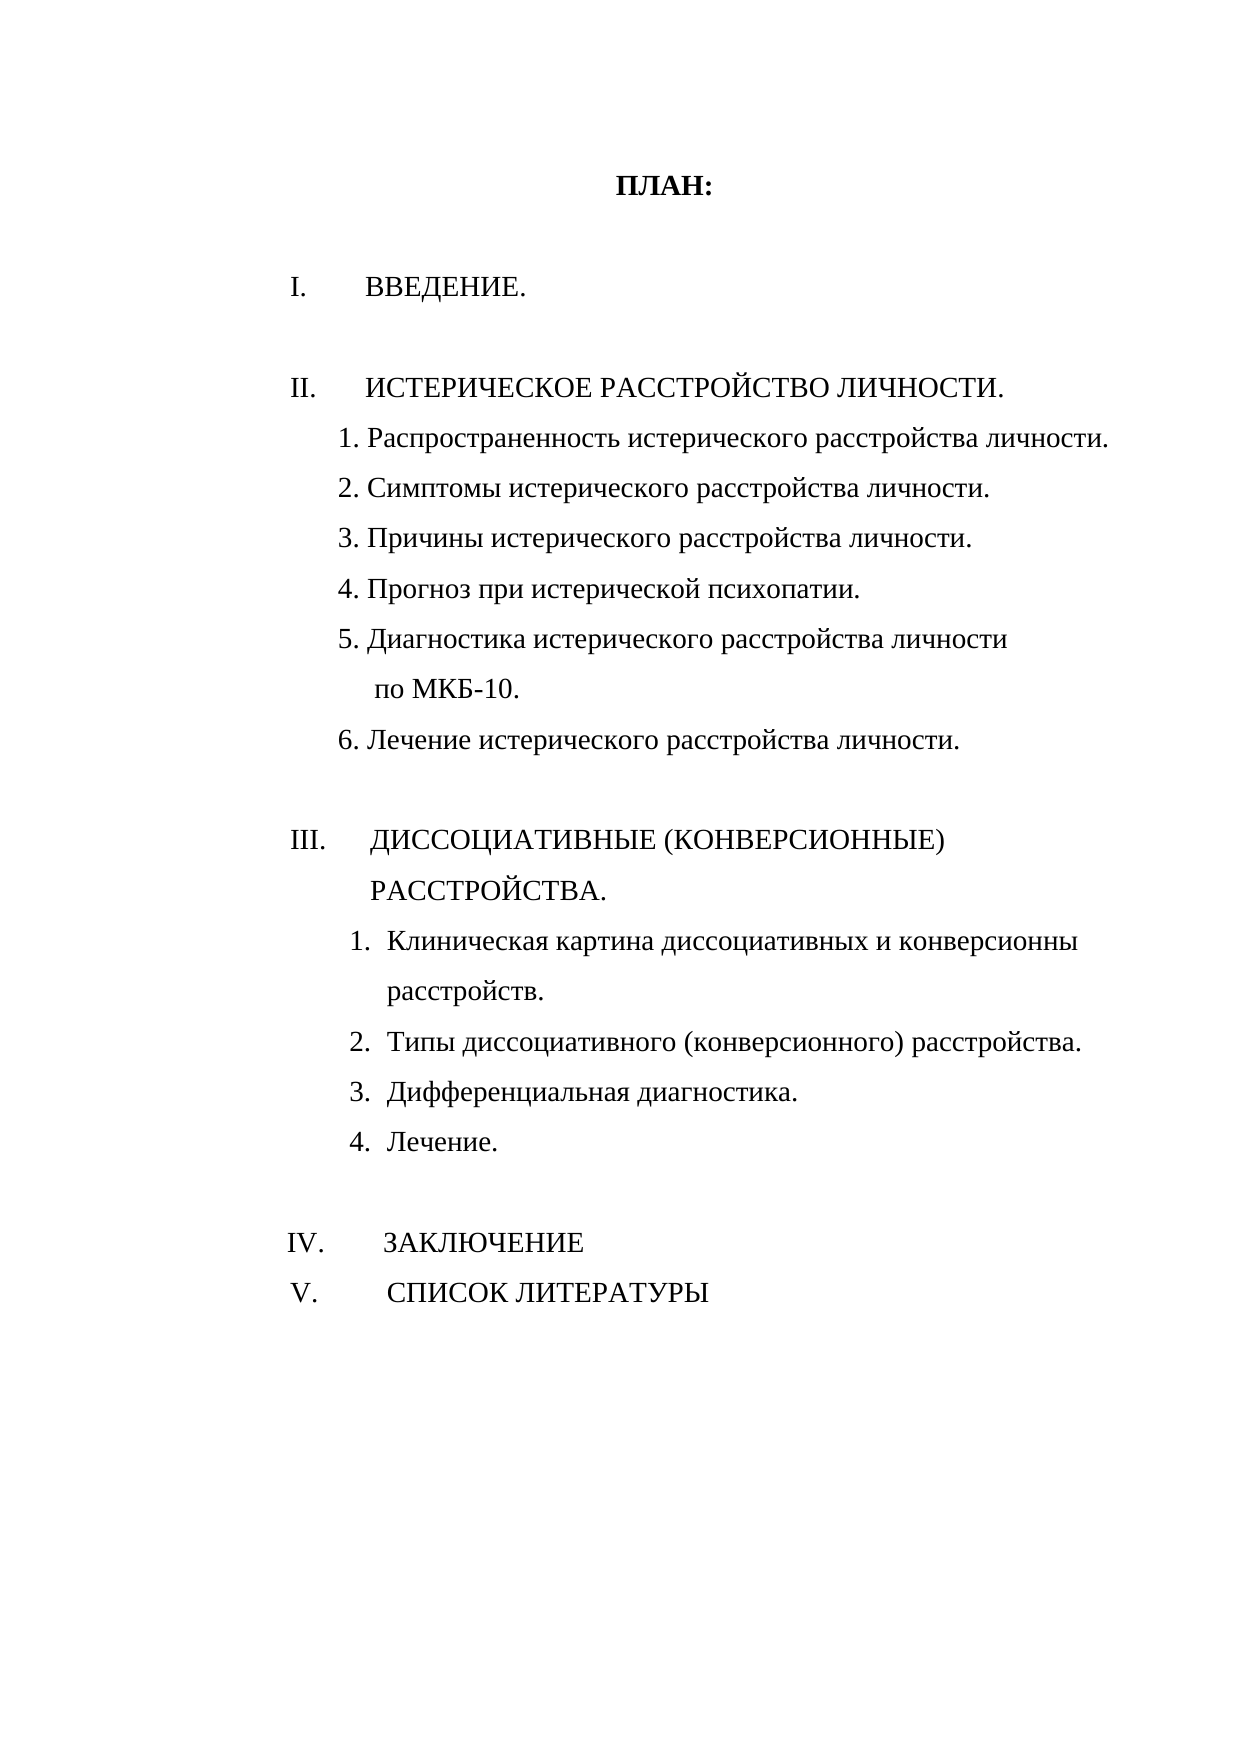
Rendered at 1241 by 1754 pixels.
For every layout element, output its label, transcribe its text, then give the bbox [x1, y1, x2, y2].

list Типы диссоциативного (конверсионного) расстройства. [349, 1024, 1152, 1057]
text расстройств. [387, 973, 1152, 1007]
list Дифференциальная диагностика. [349, 1074, 1152, 1108]
list Лечение. [349, 1124, 1152, 1158]
list Истерическое расстройство личности. [290, 370, 1152, 403]
text по МКБ-10. [177, 672, 1152, 705]
text 6. Лечение истерического расстройства личности. [177, 722, 1152, 755]
text III. ДИССОЦИАТИВНЫЕ (КОНВЕРСИОННЫЕ) [177, 822, 1152, 856]
text 3. Причины истерического расстройства личности. [177, 521, 1152, 554]
text ПЛАН: [177, 168, 1152, 202]
text 4. Прогноз при истерической психопатии. [177, 571, 1152, 604]
list СПИСОК ЛИТЕРАТУРЫ [290, 1275, 1152, 1309]
list Клиническая картина диссоциативных и конверсионны [349, 923, 1152, 957]
text IV. ЗАКЛЮЧЕНИЕ [177, 1225, 1152, 1258]
list Введение. [290, 269, 1152, 303]
text 5. Диагностика истерического расстройства личности [177, 621, 1152, 655]
text 2. Симптомы истерического расстройства личности. [177, 470, 1152, 504]
text РАССТРОЙСТВА. [177, 873, 1152, 906]
text 1. Распространенность истерического расстройства личности. [177, 420, 1152, 453]
